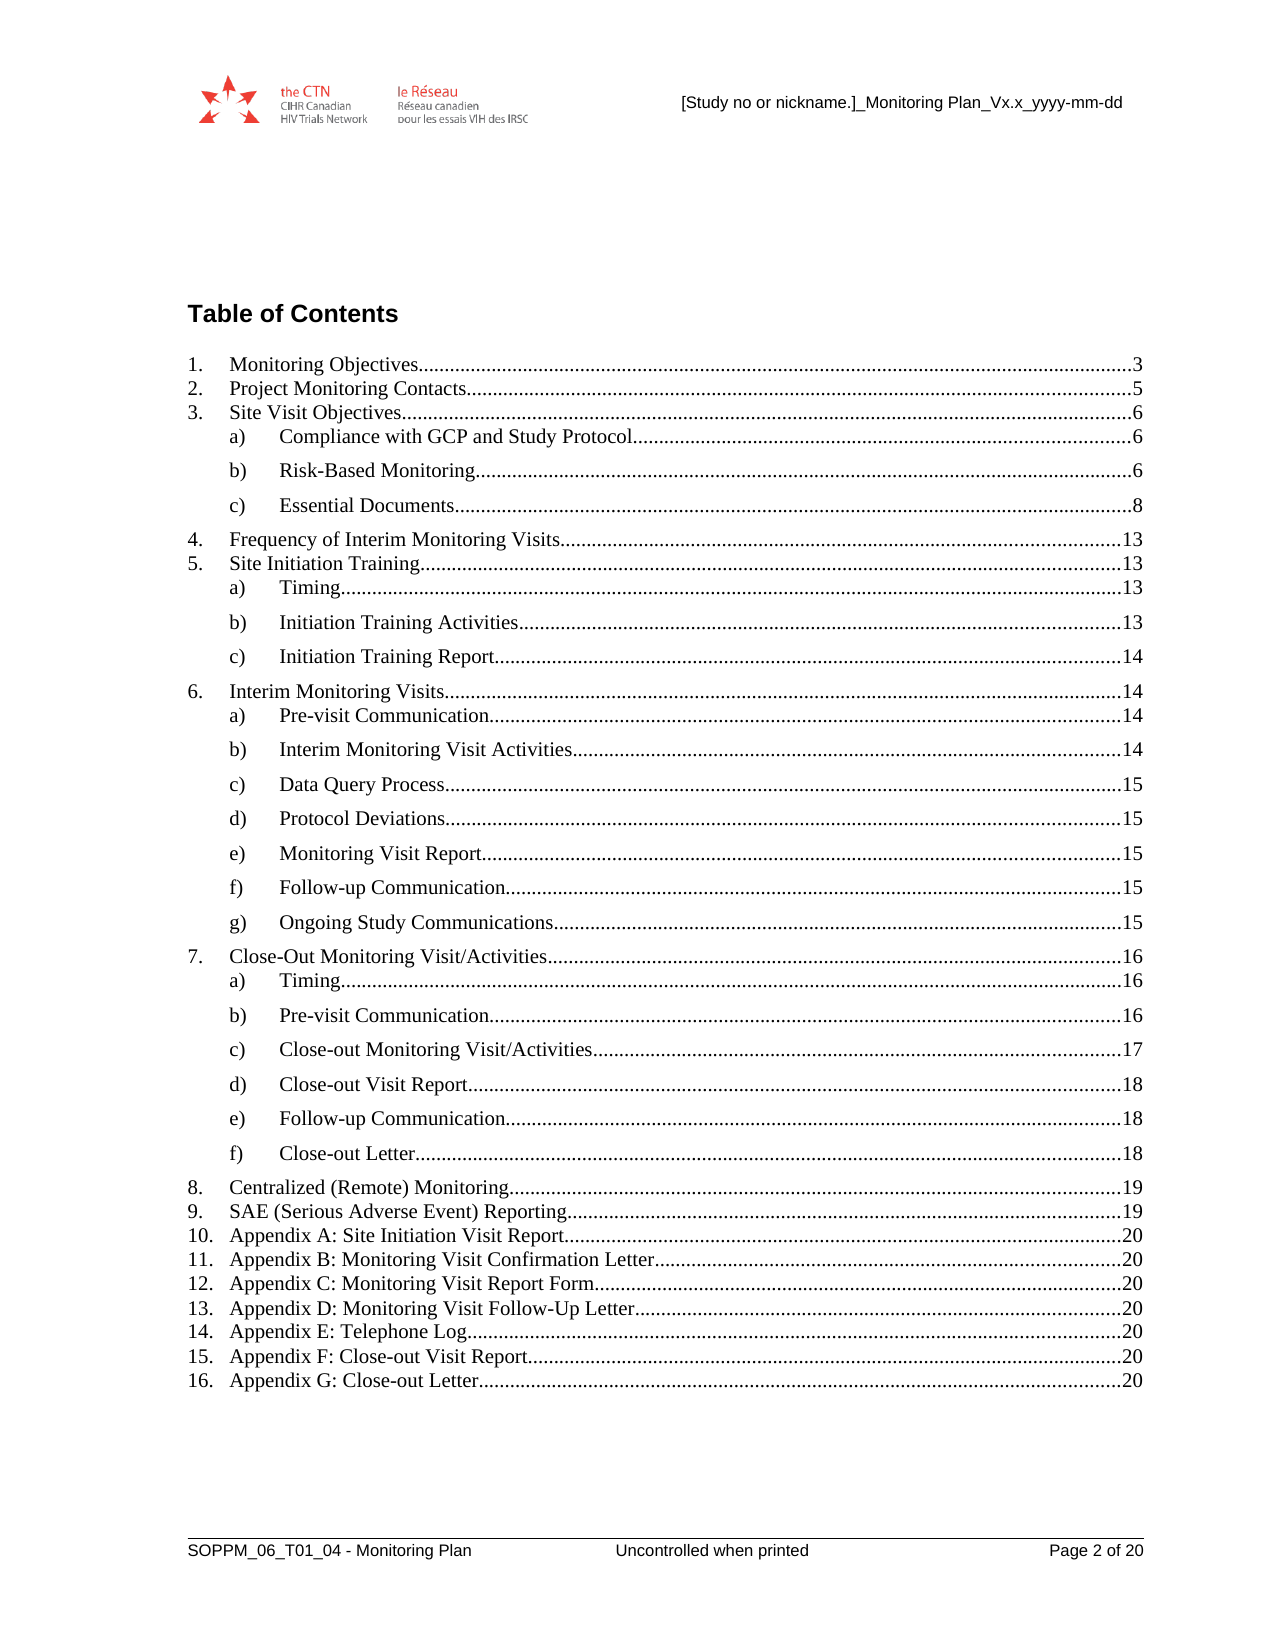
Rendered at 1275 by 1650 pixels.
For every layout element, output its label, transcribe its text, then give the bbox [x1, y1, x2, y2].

text e) Follow-up Communication 18 [229, 1106, 1144, 1130]
text b) Pre-visit Communication 16 [229, 1003, 1144, 1027]
text f) Follow-up Communication 15 [229, 875, 1144, 899]
text d) Close-out Visit Report 18 [229, 1072, 1144, 1096]
text 1. Monitoring Objectives 3 [187, 352, 1144, 376]
text 11. Appendix B: Monitoring Visit Confirmation Letter 20 [187, 1247, 1144, 1271]
text 6. Interim Monitoring Visits 14 [187, 679, 1144, 703]
text 7. Close-Out Monitoring Visit/Activities 16 [187, 944, 1144, 968]
text 15. Appendix F: Close-out Visit Report 20 [187, 1343, 1144, 1368]
text d) Protocol Deviations 15 [229, 806, 1144, 830]
text b) Risk-Based Monitoring 6 [229, 458, 1144, 482]
subtitle Table of Contents [187, 299, 1144, 328]
text e) Monitoring Visit Report 15 [229, 841, 1144, 865]
text f) Close-out Letter 18 [229, 1141, 1144, 1165]
text c) Initiation Training Report 14 [229, 644, 1144, 668]
text 16. Appendix G: Close-out Letter 20 [187, 1368, 1144, 1392]
text a) Pre-visit Communication 14 [229, 703, 1144, 727]
text b) Initiation Training Activities 13 [229, 610, 1144, 634]
text 12. Appendix C: Monitoring Visit Report Form 20 [187, 1271, 1144, 1295]
text b) Interim Monitoring Visit Activities 14 [229, 737, 1144, 761]
text c) Essential Documents 8 [229, 493, 1144, 517]
text 3. Site Visit Objectives 6 [187, 400, 1144, 424]
text 4. Frequency of Interim Monitoring Visits 13 [187, 527, 1144, 551]
text 13. Appendix D: Monitoring Visit Follow-Up Letter 20 [187, 1295, 1144, 1319]
text a) Timing 13 [229, 575, 1144, 599]
text 5. Site Initiation Training 13 [187, 551, 1144, 575]
text c) Close-out Monitoring Visit/Activities 17 [229, 1037, 1144, 1061]
text g) Ongoing Study Communications 15 [229, 910, 1144, 934]
text 9. SAE (Serious Adverse Event) Reporting 19 [187, 1199, 1144, 1223]
text a) Timing 16 [229, 968, 1144, 992]
text 8. Centralized (Remote) Monitoring 19 [187, 1175, 1144, 1199]
text c) Data Query Process 15 [229, 772, 1144, 796]
text a) Compliance with GCP and Study Protocol 6 [229, 424, 1144, 448]
text 10. Appendix A: Site Initiation Visit Report 20 [187, 1223, 1144, 1247]
text 2. Project Monitoring Contacts 5 [187, 376, 1144, 400]
text 14. Appendix E: Telephone Log 20 [187, 1319, 1144, 1343]
